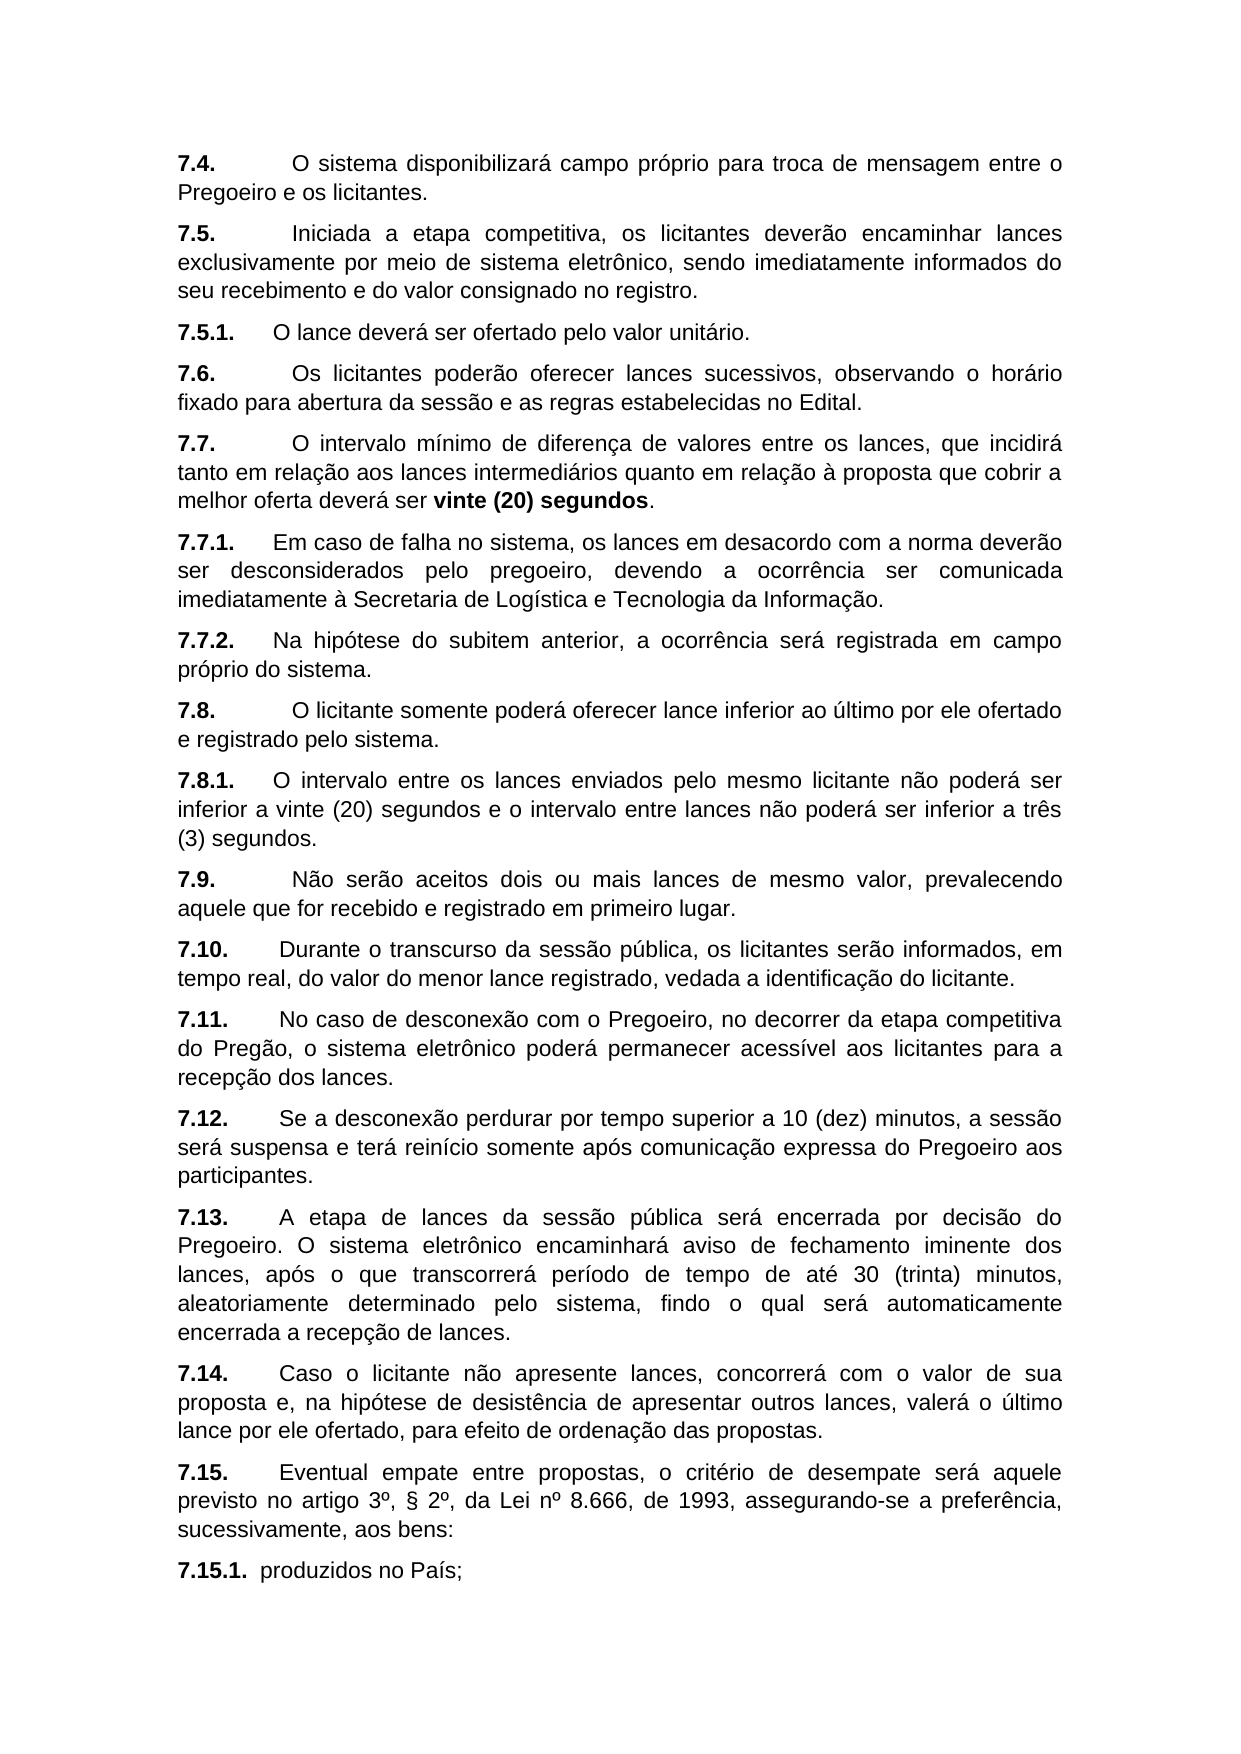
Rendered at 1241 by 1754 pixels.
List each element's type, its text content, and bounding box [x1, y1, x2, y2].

text 7.14. Caso o licitante não apresente lances, concorrerá com o valor de sua proposta e, na hipótese de desistência de apresentar outros lances, valerá o último lance por ele ofertado, para efeito de ordenação das propostas. [177, 1358, 1063, 1444]
text 7.13. A etapa de lances da sessão pública será encerrada por decisão do Pregoeiro. O sistema eletrônico encaminhará aviso de fechamento iminente dos lances, após o que transcorrerá período de tempo de até 30 (trinta) minutos, aleatoriamente determinado pelo sistema, findo o qual será automaticamente encerrada a recepção de lances. [177, 1201, 1063, 1345]
text 7.15.1. produzidos no País; [177, 1555, 1063, 1584]
text 7.9. Não serão aceitos dois ou mais lances de mesmo valor, prevalecendo aquele que for recebido e registrado em primeiro lugar. [177, 864, 1063, 921]
text 7.6. Os licitantes poderão oferecer lances sucessivos, observando o horário fixado para abertura da sessão e as regras estabelecidas no Edital. [177, 358, 1063, 415]
text 7.8. O licitante somente poderá oferecer lance inferior ao último por ele ofertado e registrado pelo sistema. [177, 695, 1063, 753]
text 7.7.2. Na hipótese do subitem anterior, a ocorrência será registrada em campo próprio do sistema. [177, 625, 1063, 683]
text 7.10. Durante o transcurso da sessão pública, os licitantes serão informados, em tempo real, do valor do menor lance registrado, vedada a identificação do licitante. [177, 934, 1063, 991]
text 7.8.1. O intervalo entre os lances enviados pelo mesmo licitante não poderá ser inferior a vinte (20) segundos e o intervalo entre lances não poderá ser inferior a três (3) segundos. [177, 765, 1063, 851]
text 7.5.1. O lance deverá ser ofertado pelo valor unitário. [177, 316, 1063, 345]
text 7.11. No caso de desconexão com o Pregoeiro, no decorrer da etapa competitiva do Pregão, o sistema eletrônico poderá permanecer acessível aos licitantes para a recepção dos lances. [177, 1004, 1063, 1090]
text 7.7.1. Em caso de falha no sistema, os lances em desacordo com a norma deverão ser desconsiderados pelo pregoeiro, devendo a ocorrência ser comunicada imediatamente à Secretaria de Logística e Tecnologia da Informação. [177, 526, 1063, 613]
text 7.12. Se a desconexão perdurar por tempo superior a 10 (dez) minutos, a sessão será suspensa e terá reinício somente após comunicação expressa do Pregoeiro aos participantes. [177, 1103, 1063, 1189]
text 7.7. O intervalo mínimo de diferença de valores entre os lances, que incidirá tanto em relação aos lances intermediários quanto em relação à proposta que cobrir a melhor oferta deverá ser vinte (20) segundos. [177, 428, 1063, 514]
text 7.4. O sistema disponibilizará campo próprio para troca de mensagem entre o Pregoeiro e os licitantes. [177, 148, 1063, 205]
text 7.15. Eventual empate entre propostas, o critério de desempate será aquele previsto no artigo 3º, § 2º, da Lei nº 8.666, de 1993, assegurando-se a preferência, sucessivamente, aos bens: [177, 1456, 1063, 1543]
text 7.5. Iniciada a etapa competitiva, os licitantes deverão encaminhar lances exclusivamente por meio de sistema eletrônico, sendo imediatamente informados do seu recebimento e do valor consignado no registro. [177, 218, 1063, 304]
